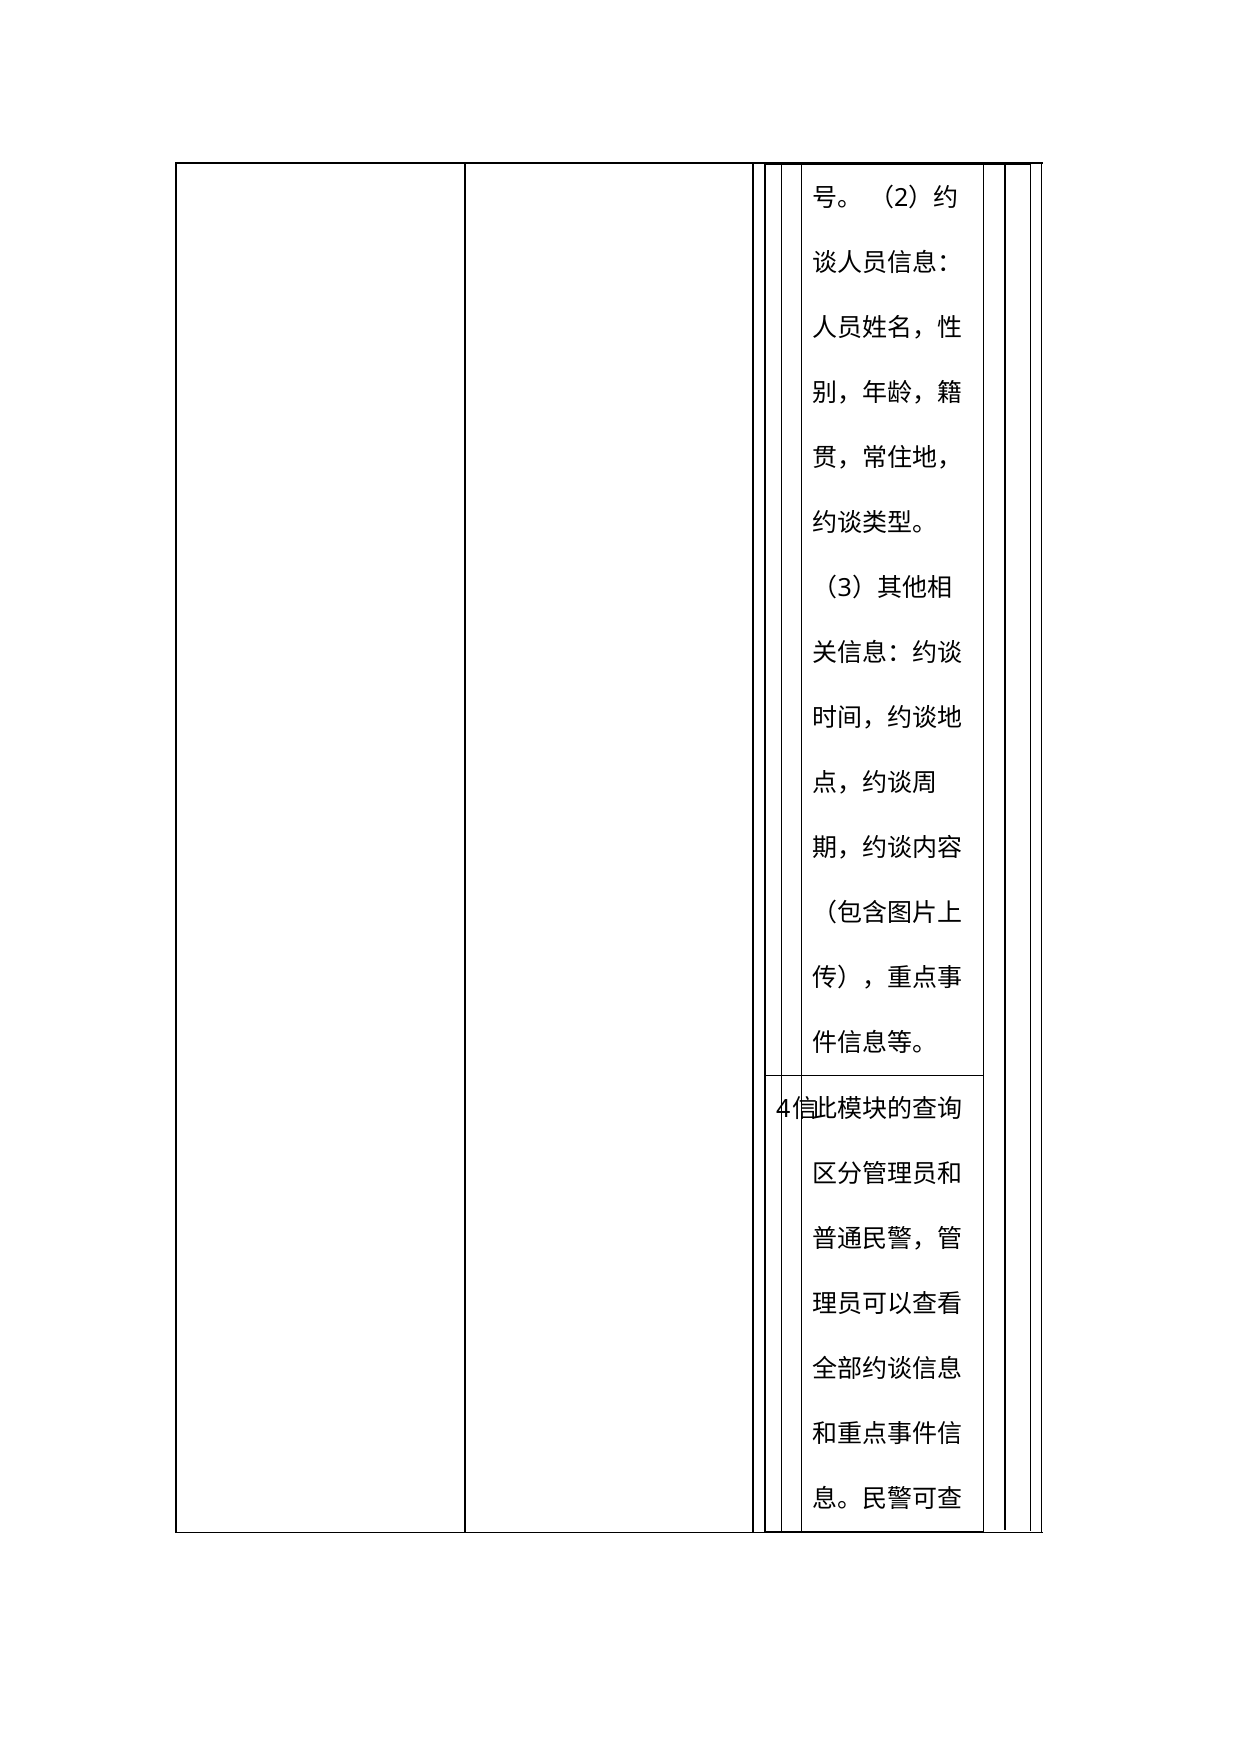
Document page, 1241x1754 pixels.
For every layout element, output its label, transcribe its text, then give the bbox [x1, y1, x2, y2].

table_cell [782, 1076, 801, 1531]
table_cell 1 [177, 164, 464, 1532]
table_cell [766, 1076, 781, 1531]
table_cell [802, 165, 983, 1075]
table_cell [802, 1076, 983, 1531]
table_cell [754, 164, 764, 1532]
table_cell [984, 164, 1041, 1532]
table_cell [782, 165, 801, 1075]
table_cell [766, 165, 781, 1075]
table_cell ▲ [466, 164, 752, 1532]
